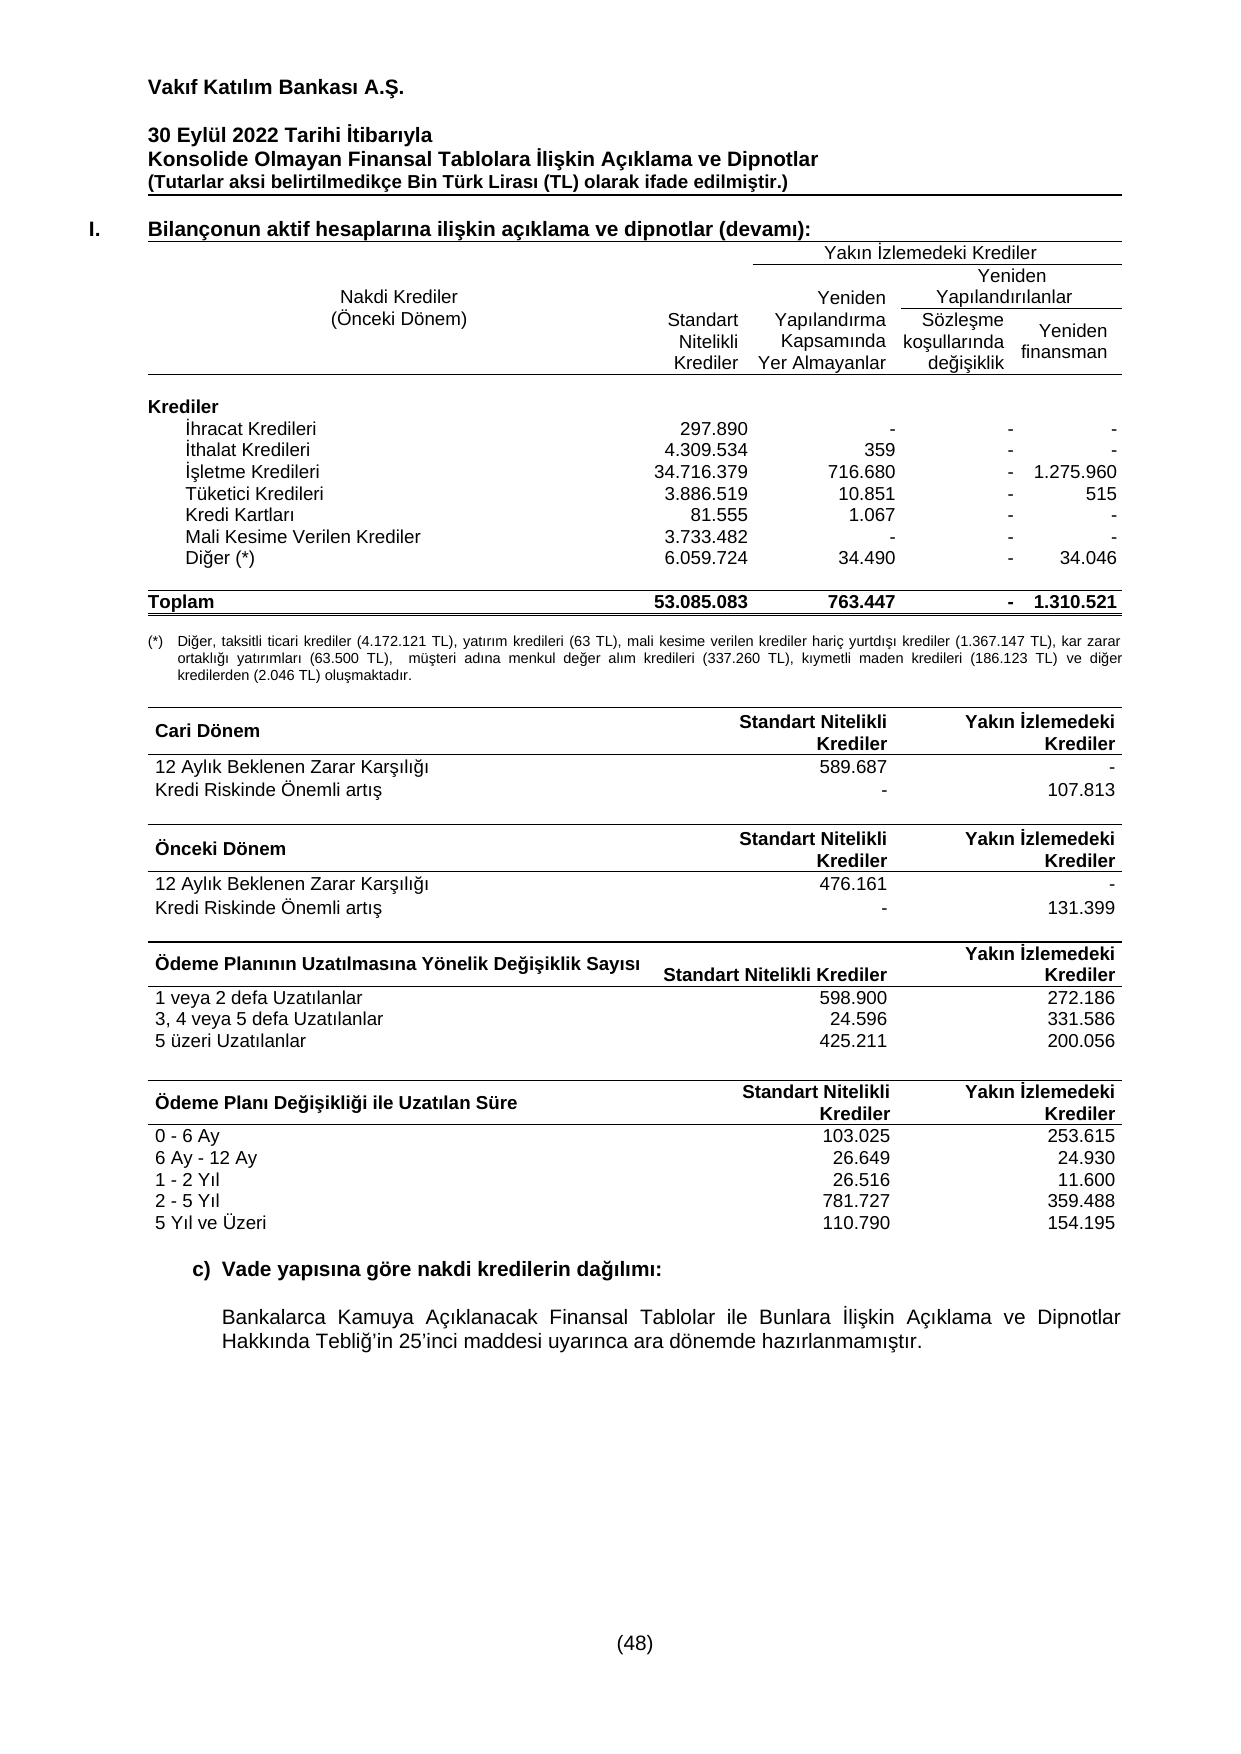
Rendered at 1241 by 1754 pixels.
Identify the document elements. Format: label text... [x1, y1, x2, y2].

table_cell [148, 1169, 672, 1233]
text (*) Diğer, taksitli ticari krediler (4.172.121 TL), yatırım kredileri (63 TL), mali kesime verilen krediler hariç yurtdışı krediler (1.367.147 TL), kar zarar ortaklığı yatırımları (63.500 TL), müşteri adına menkul değer alım kredileri (337.260 TL), kıymetli maden kredileri (186.123 TL) ve diğer kredilerden (2.046 TL) oluşmaktadır. [148, 633, 1122, 683]
list Vade yapısına göre nakdi kredilerin dağılımı: [192, 1257, 1122, 1281]
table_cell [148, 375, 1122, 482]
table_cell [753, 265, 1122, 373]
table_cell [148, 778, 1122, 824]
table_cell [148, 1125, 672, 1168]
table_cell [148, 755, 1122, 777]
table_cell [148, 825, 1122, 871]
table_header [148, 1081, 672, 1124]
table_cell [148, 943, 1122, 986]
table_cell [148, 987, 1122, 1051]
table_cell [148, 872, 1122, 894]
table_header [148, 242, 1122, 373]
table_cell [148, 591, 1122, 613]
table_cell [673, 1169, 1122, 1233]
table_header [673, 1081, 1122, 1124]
text I. Bilançonun aktif hesaplarına ilişkin açıklama ve dipnotlar (devamı): [89, 217, 1122, 241]
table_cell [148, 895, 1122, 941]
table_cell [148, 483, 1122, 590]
text Bankalarca Kamuya Açıklanacak Finansal Tablolar ile Bunlara İlişkin Açıklama ve Dipnotlar Hakkında Tebliğ’in 25’inci maddesi uyarınca ara dönemde hazırlanmamıştır. [222, 1305, 1122, 1353]
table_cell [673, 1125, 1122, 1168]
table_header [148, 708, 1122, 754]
